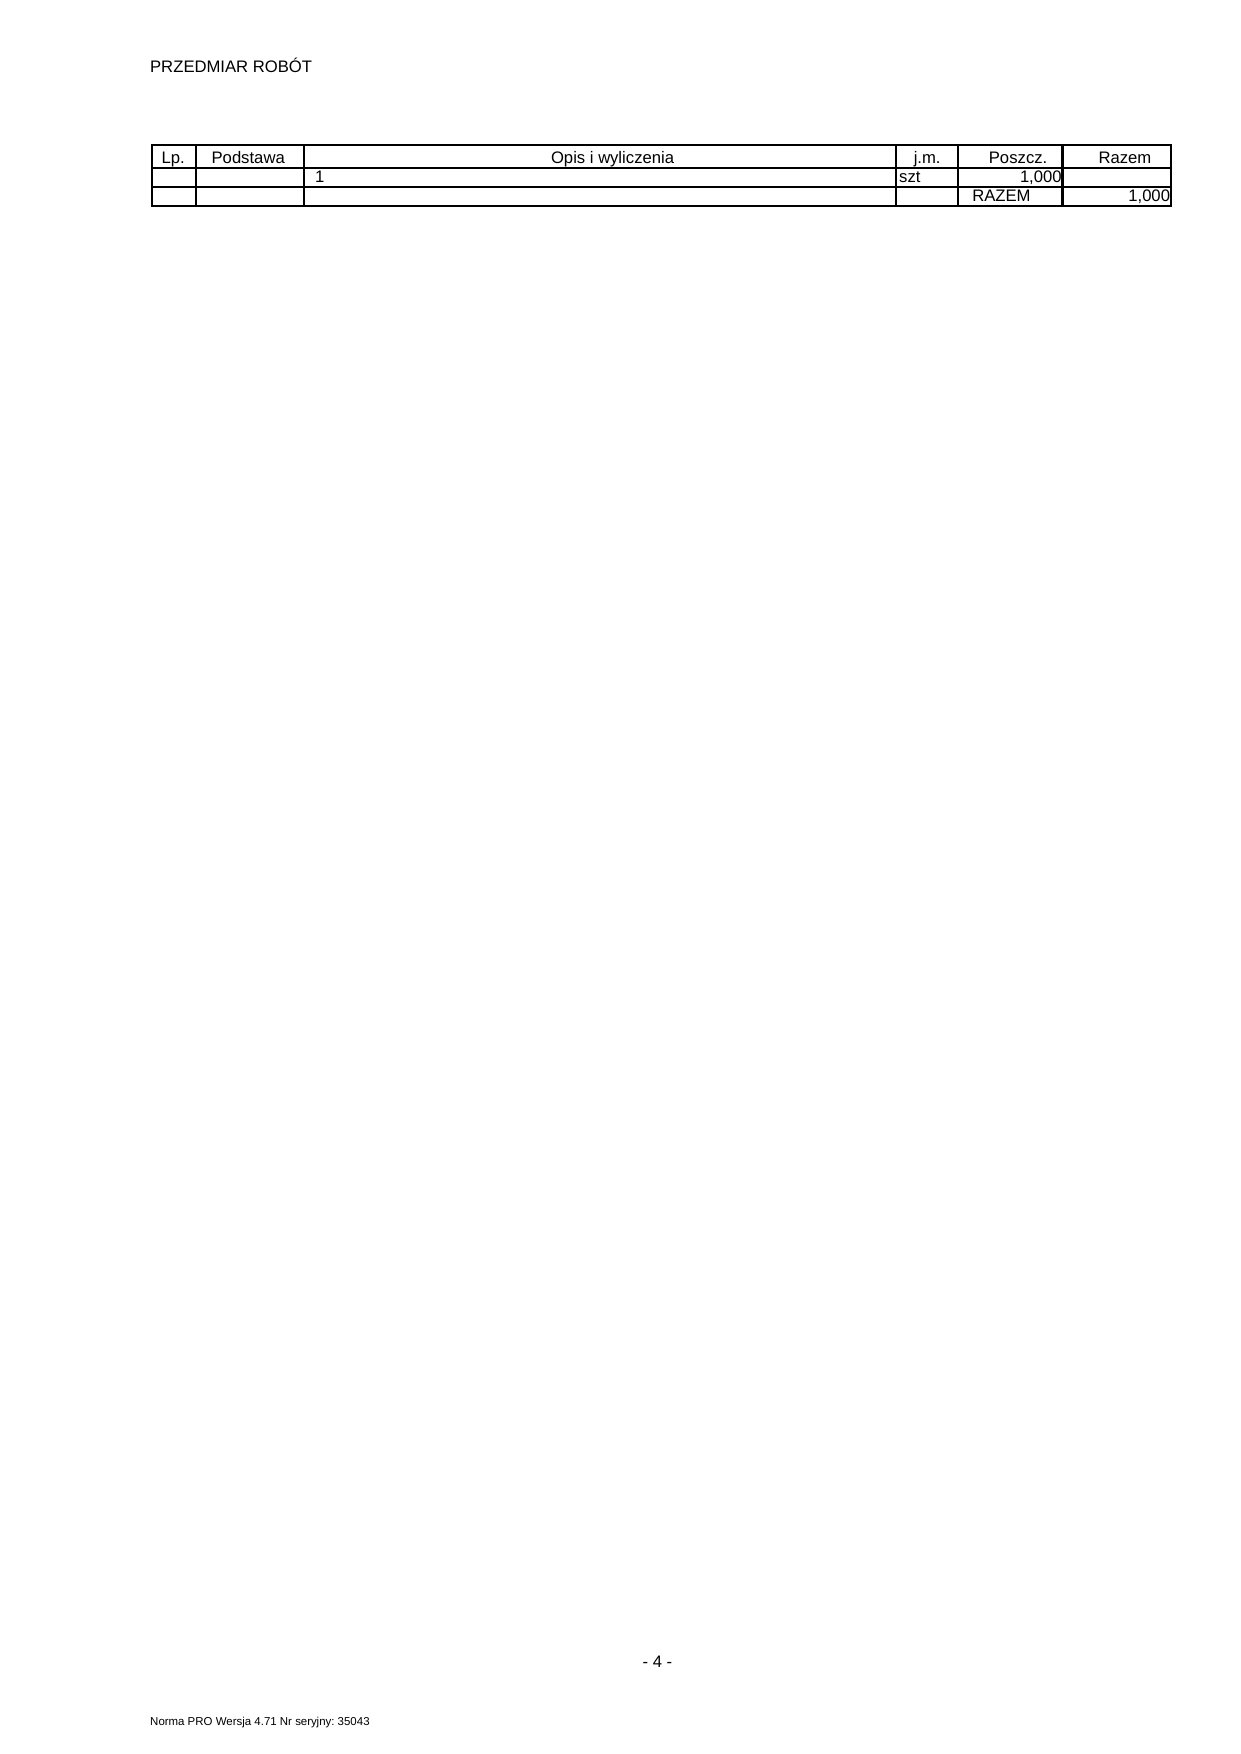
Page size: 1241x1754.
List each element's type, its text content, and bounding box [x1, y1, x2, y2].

text - 4 - [150, 1652, 1164, 1671]
text PRZEDMIAR ROBÓT [150, 57, 1167, 76]
table_header Podstawa [197, 146, 303, 167]
table_header Poszcz. [959, 146, 1061, 167]
table_cell 1,000 [959, 169, 1061, 186]
table_cell [897, 188, 957, 205]
text Norma PRO Wersja 4.71 Nr seryjny: 35043 [150, 1714, 1167, 1728]
table_cell [305, 188, 895, 205]
table_cell 1,000 [1064, 188, 1170, 205]
table_cell [153, 169, 195, 186]
table_header Lp. [153, 146, 195, 167]
table_cell [153, 188, 195, 205]
table_cell [1064, 169, 1170, 186]
table_header j.m. [897, 146, 957, 167]
table_header Opis i wyliczenia [305, 146, 895, 167]
table_header Razem [1064, 146, 1170, 167]
table_cell [197, 188, 303, 205]
table_cell RAZEM [959, 188, 1061, 205]
table_cell [197, 169, 303, 186]
table_cell 1 [305, 169, 895, 186]
table_cell szt [897, 169, 957, 186]
